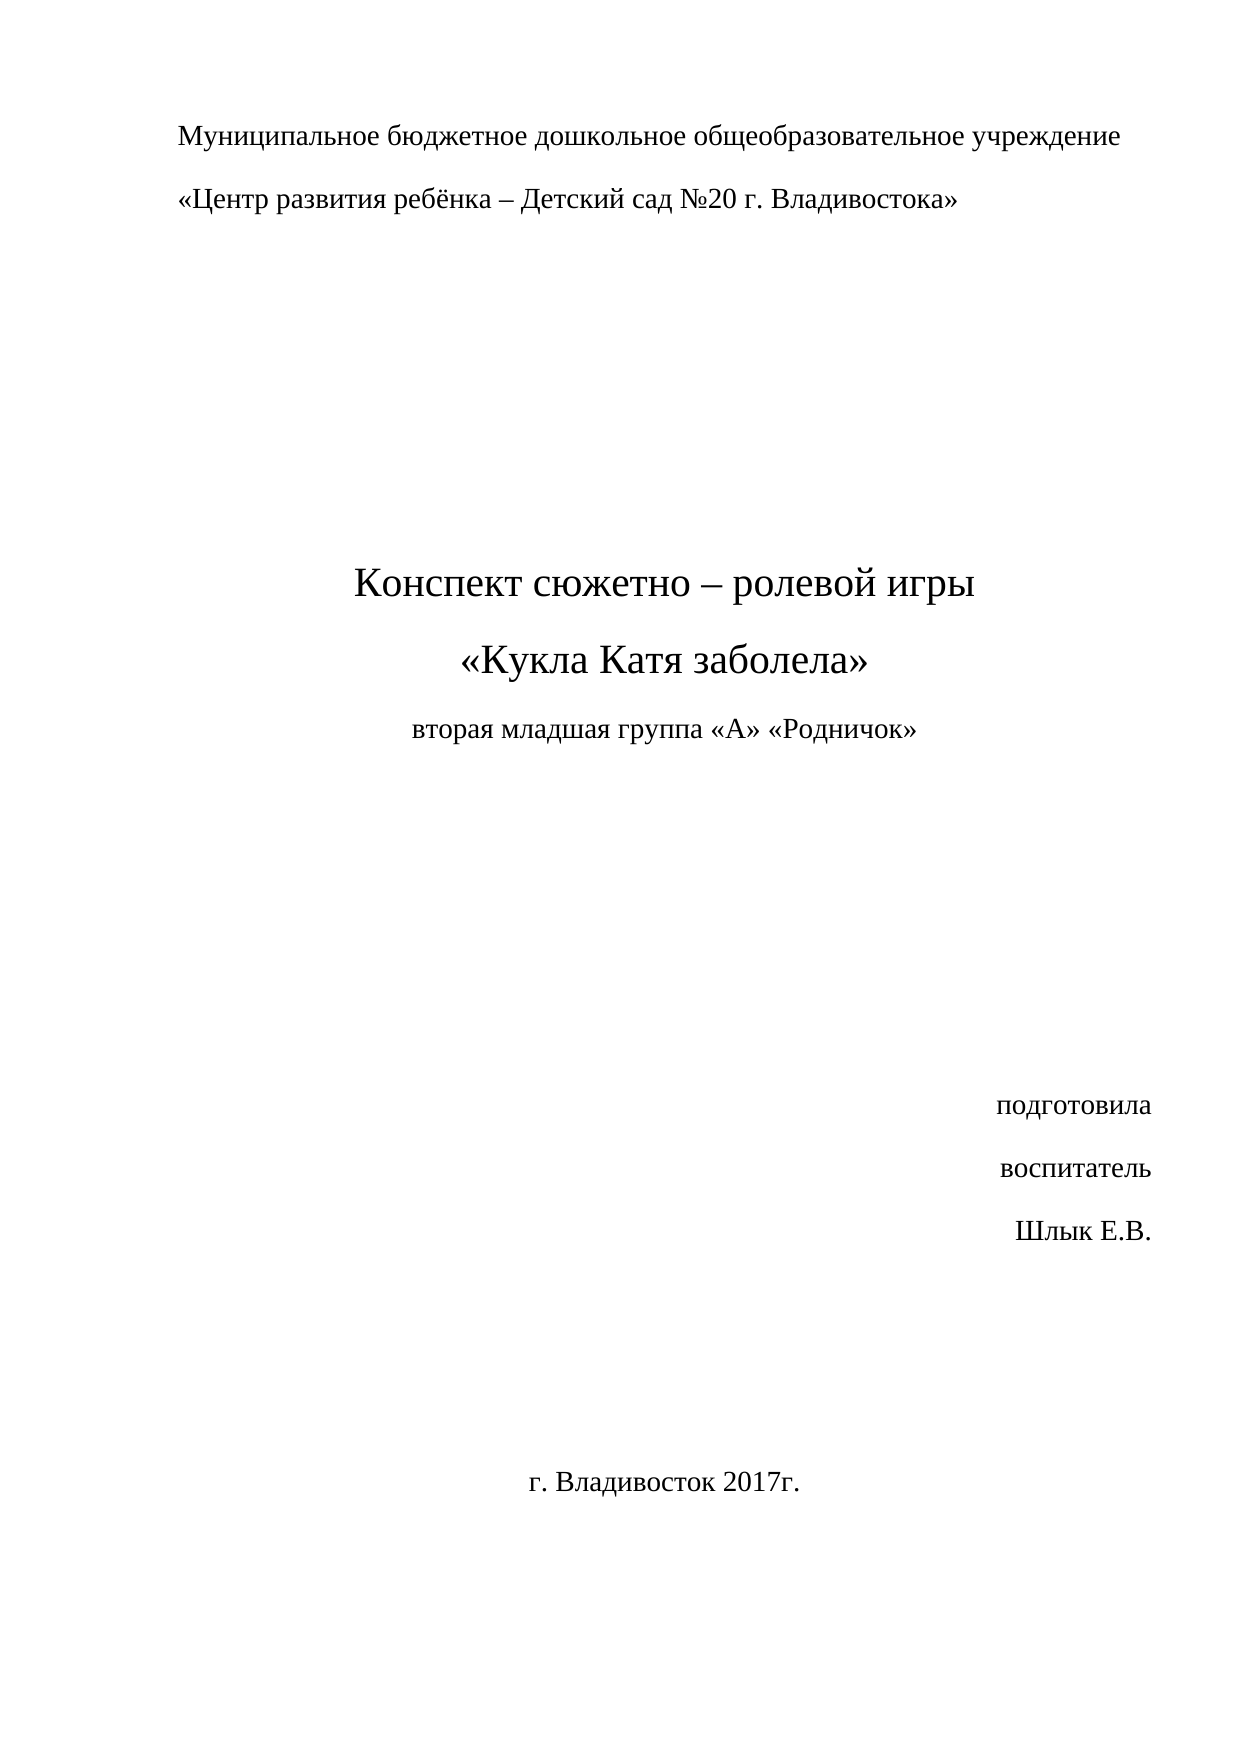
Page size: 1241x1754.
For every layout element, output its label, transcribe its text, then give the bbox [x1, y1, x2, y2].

text Муниципальное бюджетное дошкольное общеобразовательное учреждение [177, 118, 1152, 152]
text вторая младшая группа «А» «Родничок» [177, 711, 1152, 745]
text Конспект сюжетно – ролевой игры [177, 557, 1152, 605]
text «Центр развития ребёнка – Детский сад №20 г. Владивостока» [177, 181, 1152, 214]
text воспитатель [177, 1150, 1152, 1184]
text «Кукла Катя заболела» [177, 634, 1152, 682]
text подготовила [177, 1087, 1152, 1121]
text Шлык Е.В. [177, 1213, 1152, 1246]
text г. Владивосток 2017г. [177, 1464, 1152, 1497]
